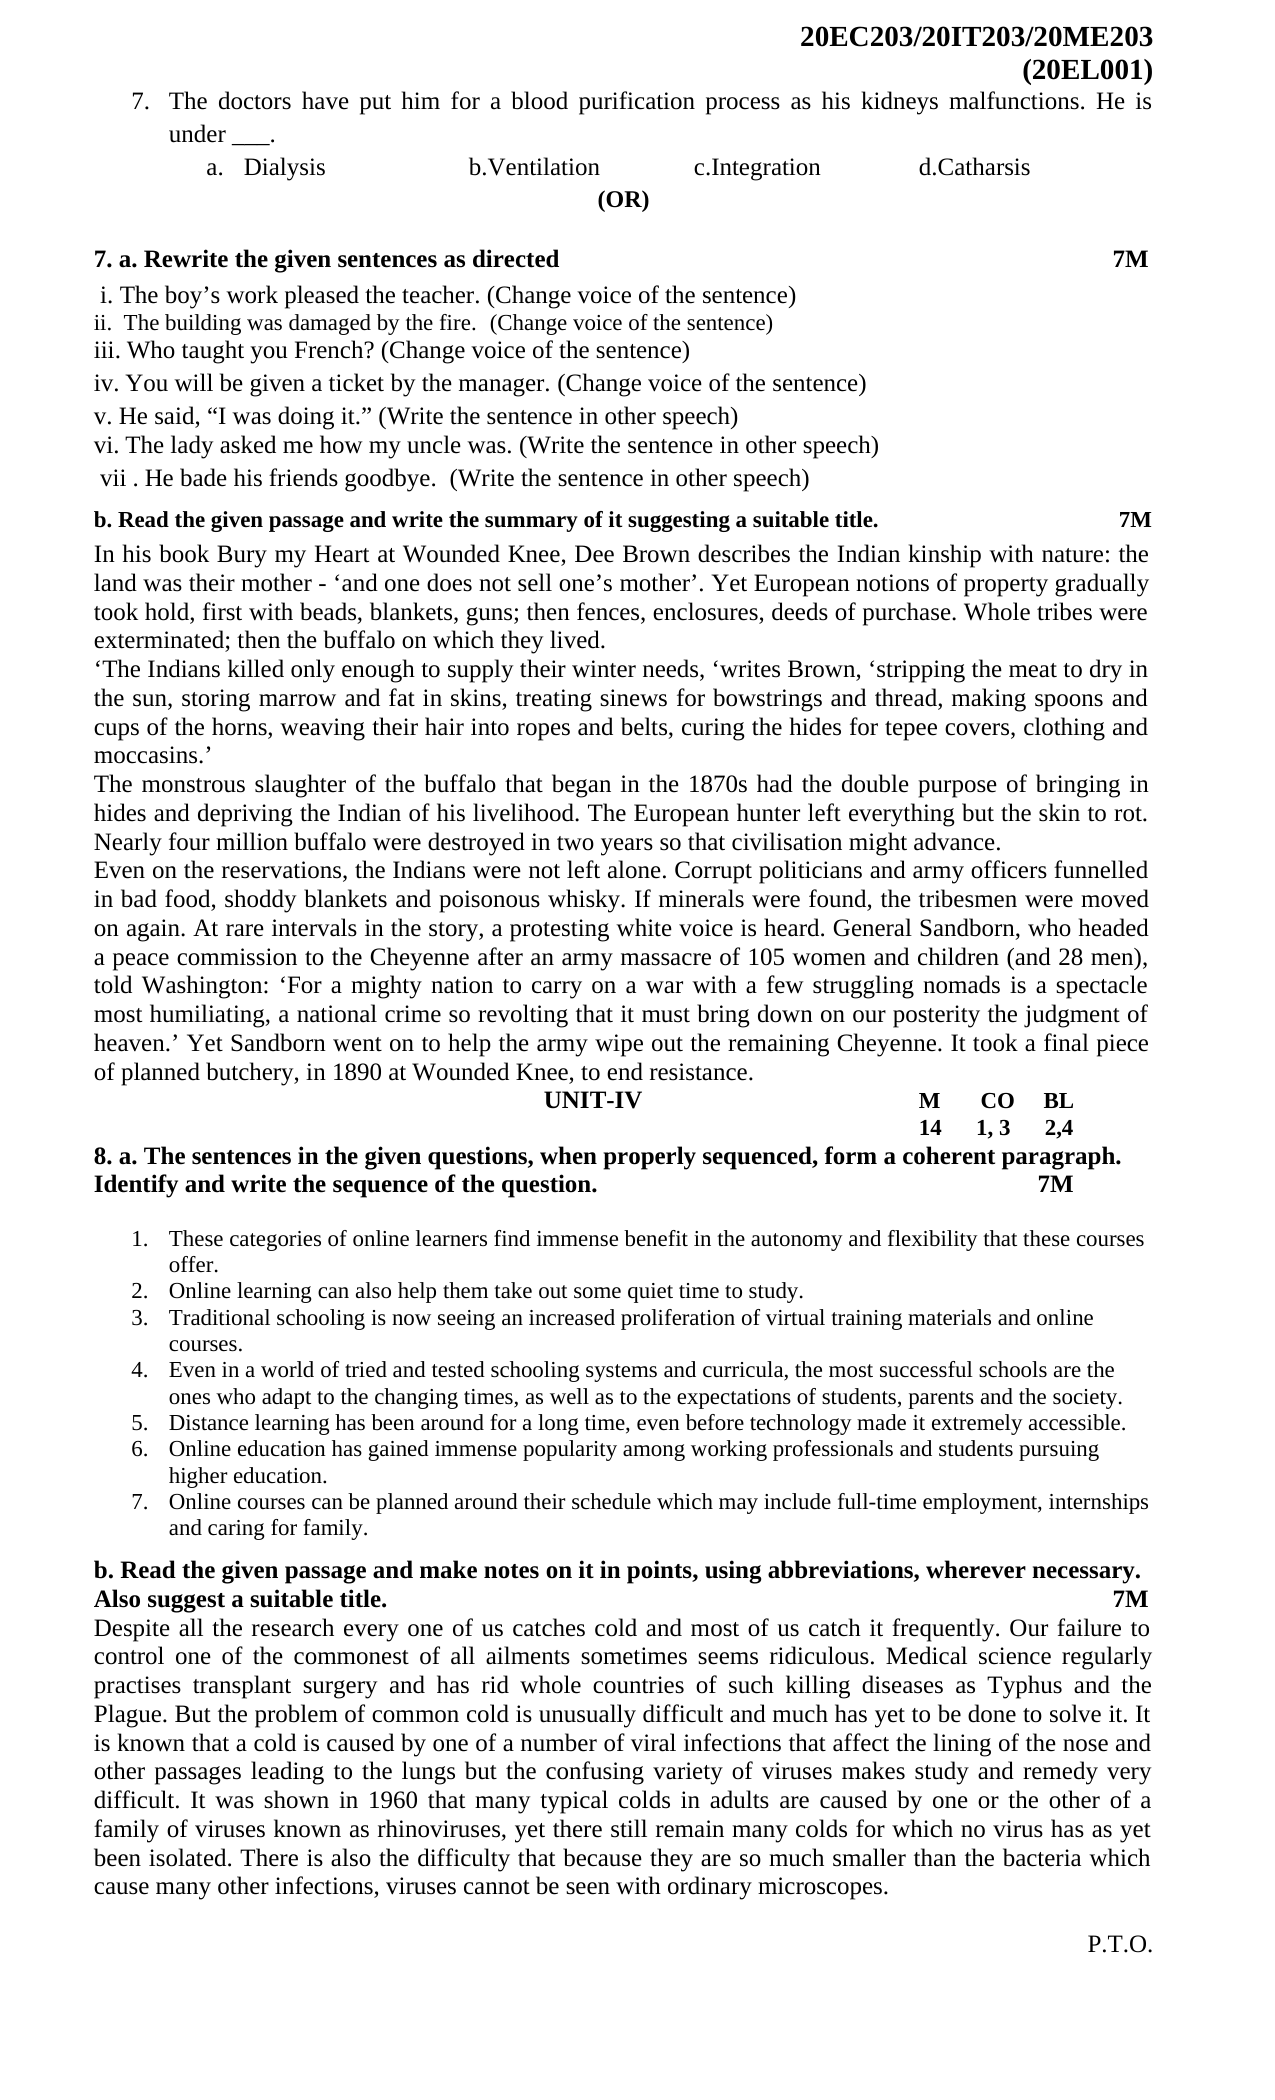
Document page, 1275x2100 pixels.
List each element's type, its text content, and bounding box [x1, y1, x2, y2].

text In his book Bury my Heart at Wounded Knee, Dee Brown describes the Indian kinship with nature: the land was their mother - ‘and one does not sell one’s mother’. Yet European notions of property gradually took hold, first with beads, blankets, guns; then fences, enclosures, deeds of purchase. Whole tribes were exterminated; then the buffalo on which they lived. [94, 539, 1150, 654]
text i. The boy’s work pleased the teacher. (Change voice of the sentence) [94, 280, 1153, 309]
text iii. Who taught you French? (Change voice of the sentence) [389, 335, 1153, 364]
text vi. The lady asked me how my uncle was. (Write the sentence in other speech) [519, 430, 1153, 459]
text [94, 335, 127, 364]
text P.T.O. [94, 1929, 1153, 1958]
list Online learning can also help them take out some quiet time to study. [131, 1277, 1153, 1304]
text Despite all the research every one of us catches cold and most of us catch it frequently. Our failure to control one of the commonest of all ailments sometimes seems ridiculous. Medical science regularly practises transplant surgery and has rid whole countries of such killing diseases as Typhus and the Plague. But the problem of common cold is unusually difficult and much has yet to be done to solve it. It is known that a cold is caused by one of a number of viral infections that affect the lining of the nose and other passages leading to the lungs but the confusing variety of viruses makes study and remedy very difficult. It was shown in 1960 that many typical colds in adults are caused by one or the other of a family of viruses known as rhinoviruses, yet there still remain many colds for which no virus has as yet been isolated. There is also the difficulty that because they are so much smaller than the bacteria which cause many other infections, viruses cannot be seen with ordinary microscopes. [94, 1613, 1153, 1900]
text Even on the reservations, the Indians were not left alone. Corrupt politicians and army officers funnelled in bad food, shoddy blankets and poisonous whisky. If minerals were found, the tribesmen were moved on again. At rare intervals in the story, a protesting white voice is heard. General Sandborn, who headed a peace commission to the Cheyenne after an army massacre of 105 women and children (and 28 men), told Washington: ‘For a mighty nation to carry on a war with a few struggling nomads is a spectacle most humiliating, a national crime so revolting that it must bring down on our posterity the judgment of heaven.’ Yet Sandborn went on to help the army wipe out the remaining Cheyenne. It took a final piece of planned butchery, in 1890 at Wounded Knee, to end resistance. [94, 856, 1150, 1086]
list Online courses can be planned around their schedule which may include full-time employment, internships and caring for family. [131, 1488, 1153, 1541]
list Distance learning has been around for a long time, even before technology made it extremely accessible. [131, 1409, 1153, 1435]
text ii. The building was damaged by the fire. (Change voice of the sentence) [489, 309, 1153, 335]
list The doctors have put him for a blood purification process as his kidneys malfunctions. He is under ___. [131, 86, 1153, 148]
text The monstrous slaughter of the buffalo that began in the 1870s had the double purpose of bringing in hides and depriving the Indian of his livelihood. The European hunter left everything but the skin to rot. Nearly four million buffalo were destroyed in two years so that civilisation might advance. [94, 769, 1150, 856]
list Online education has gained immense popularity among working professionals and students pursuing higher education. [131, 1435, 1153, 1488]
list These categories of online learners find immense benefit in the autonomy and flexibility that these courses offer. [131, 1224, 1153, 1277]
text (OR) [94, 185, 1153, 212]
text 20EC203/20IT203/20ME203 [94, 19, 1153, 52]
text 8. a. The sentences in the given questions, when properly sequenced, form a coherent paragraph. Identify and write the sequence of the question. 7M [94, 1141, 1153, 1198]
text 7. a. Rewrite the given sentences as directed 7M [94, 244, 1153, 273]
text (20EL001) [94, 52, 1153, 86]
text b. Read the given passage and write the summary of it suggesting a suitable title. 7M [94, 506, 1153, 532]
text 14 1, 3 2,4 [94, 1114, 1150, 1141]
list Even in a world of tried and tested schooling systems and curricula, the most successful schools are the ones who adapt to the changing times, as well as to the expectations of students, parents and the society. [131, 1356, 1153, 1409]
list Dialysis b.Ventilation c.Integration d.Catharsis [206, 152, 1153, 181]
list Traditional schooling is now seeing an increased proliferation of virtual training materials and online courses. [131, 1304, 1153, 1356]
text UNIT-IV M CO BL [94, 1086, 1150, 1114]
text vii . He bade his friends goodbye. (Write the sentence in other speech) [443, 463, 1153, 492]
text ‘The Indians killed only enough to supply their winter needs, ‘writes Brown, ‘stripping the meat to dry in the sun, storing marrow and fat in skins, treating sinews for bowstrings and thread, making spoons and cups of the horns, weaving their hair into ropes and belts, curing the hides for tepee covers, clothing and moccasins.’ [94, 654, 1150, 769]
text iv. You will be given a ticket by the manager. (Change voice of the sentence) [565, 368, 1153, 397]
text ii. The building was damaged by the fire. (Change voice of the sentence) [94, 309, 477, 335]
text b. Read the given passage and make notes on it in points, using abbreviations, wherever necessary. Also suggest a suitable title. 7M [94, 1555, 1153, 1613]
text v. He said, “I was doing it.” (Write the sentence in other speech) [94, 401, 1153, 430]
